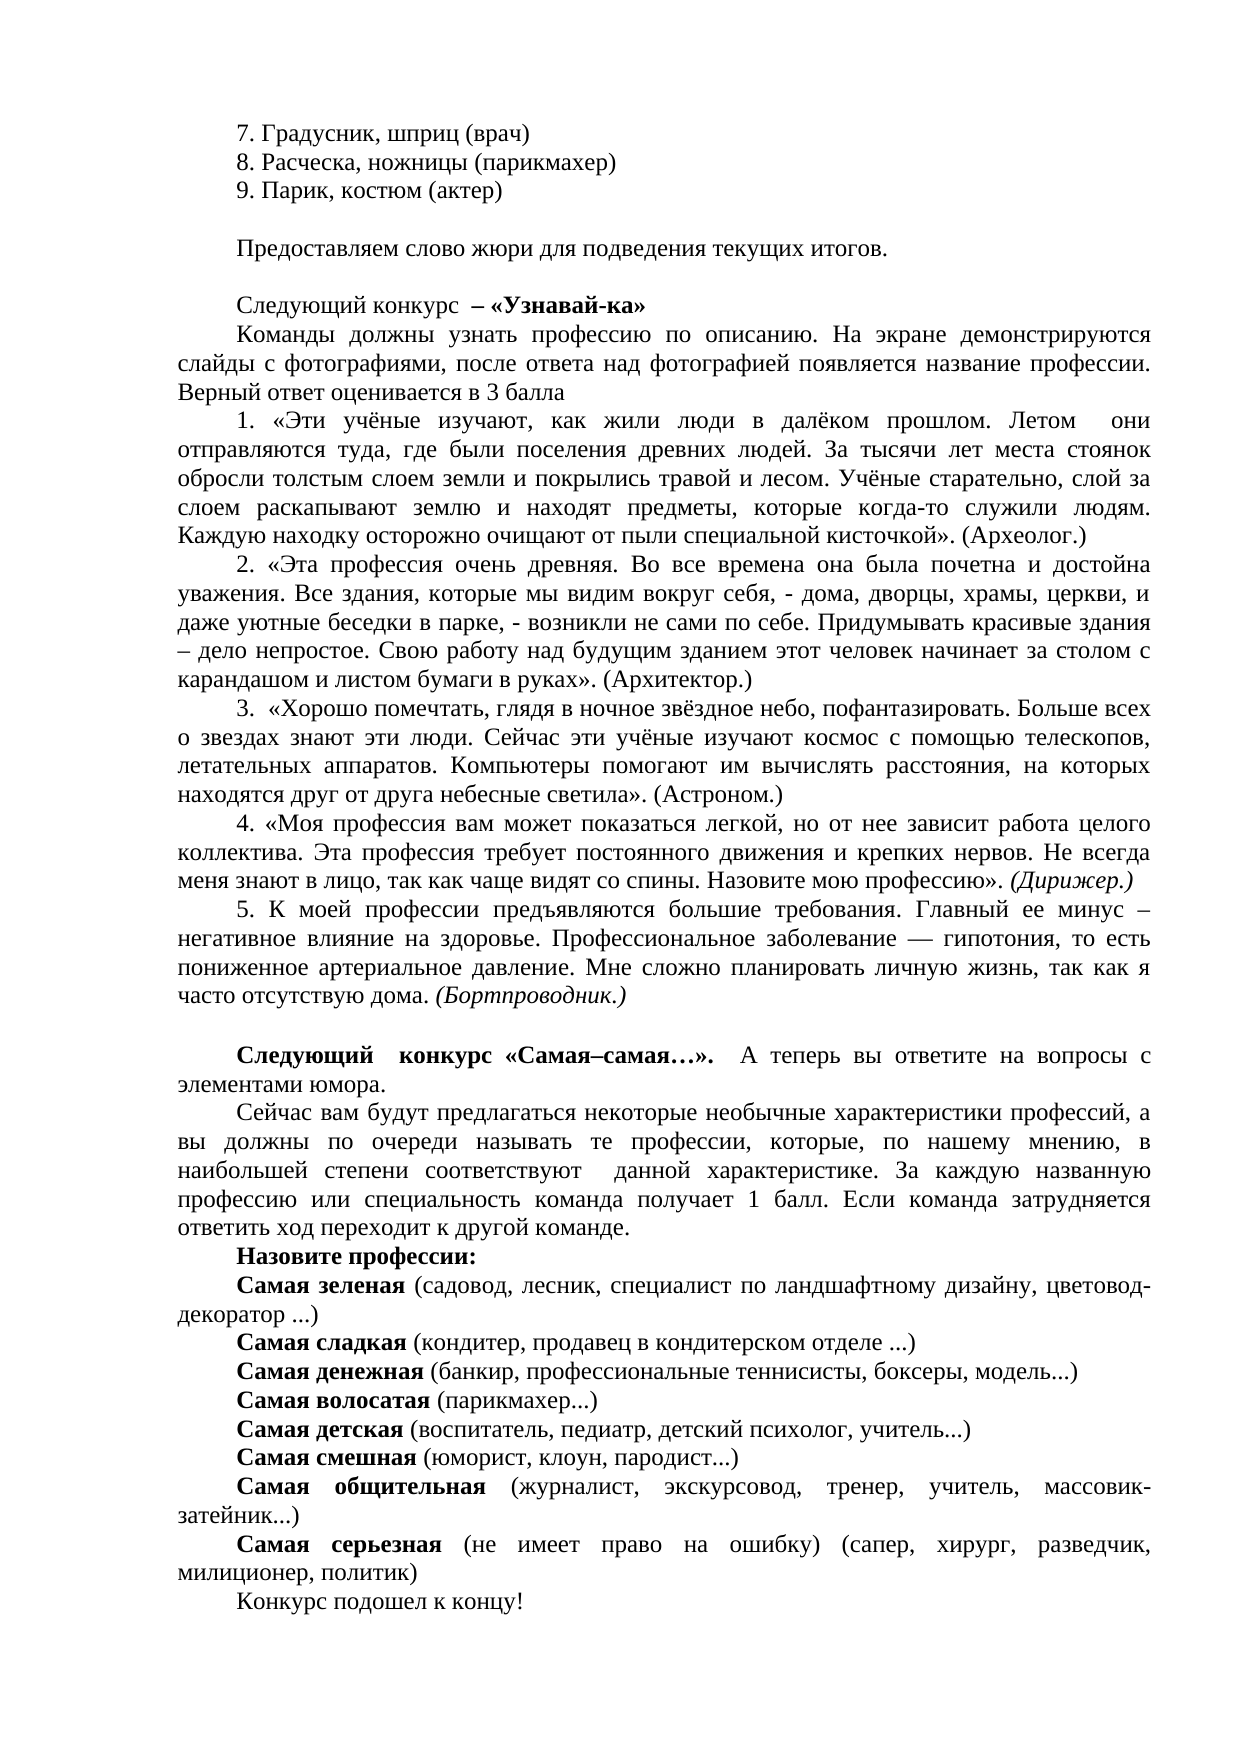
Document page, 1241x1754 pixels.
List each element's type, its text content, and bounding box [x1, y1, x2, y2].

text Самая серьезная (не имеет право на ошибку) (сапер, хирург, разведчик, милиционер, политик) [177, 1529, 1152, 1586]
text 8. Расческа, ножницы (парикмахер) [177, 147, 1152, 176]
text Следующий конкурс «Самая–самая…». А теперь вы ответите на вопросы с элементами юмора. [177, 1040, 1152, 1097]
text 9. Парик, костюм (актер) [177, 176, 1152, 204]
text Самая общительная (журналист, экскурсовод, тренер, учитель, массовик-затейник...) [177, 1471, 1152, 1529]
text Самая зеленая (садовод, лесник, специалист по ландшафтному дизайну, цветовод-декоратор ...) [177, 1270, 1152, 1327]
text Сейчас вам будут предлагаться некоторые необычные характеристики профессий, а вы должны по очереди называть те профессии, которые, по нашему мнению, в наибольшей степени соответствуют данной характеристике. За каждую названную профессию или специальность команда получает 1 балл. Если команда затрудняется ответить ход переходит к другой команде. [177, 1097, 1152, 1241]
text 3. «Хорошо помечтать, глядя в ночное звёздное небо, пофантазировать. Больше всех о звездах знают эти люди. Сейчас эти учёные изучают космос с помощью телескопов, летательных аппаратов. Компьютеры помогают им вычислять расстояния, на которых находятся друг от друга небесные светила». (Астроном.) [177, 693, 1152, 808]
text Самая денежная (банкир, профессиональные теннисисты, боксеры, модель...) [177, 1356, 1152, 1385]
text Команды должны узнать профессию по описанию. На экране демонстрируются слайды с фотографиями, после ответа над фотографией появляется название профессии. Верный ответ оценивается в 3 балла [177, 319, 1152, 406]
text Конкурс подошел к концу! [177, 1586, 1152, 1615]
text 4. «Моя профессия вам может показаться легкой, но от нее зависит работа целого коллектива. Эта профессия требует постоянного движения и крепких нервов. Не всегда меня знают в лицо, так как чаще видят со спины. Назовите мою профессию». (Дирижер.) [177, 808, 1152, 894]
text Самая сладкая (кондитер, продавец в кондитерском отделе ...) [177, 1327, 1152, 1356]
text 1. «Эти учёные изучают, как жили люди в далёком прошлом. Летом они отправляются туда, где были поселения древних людей. За тысячи лет места стоянок обросли толстым слоем земли и покрылись травой и лесом. Учёные старательно, слой за слоем раскапывают землю и находят предметы, которые когда-то служили людям. Каждую находку осторожно очищают от пыли специальной кисточкой». (Археолог.) [177, 406, 1152, 549]
text Самая волосатая (парикмахер...) [177, 1385, 1152, 1414]
text Назовите профессии: [177, 1241, 1152, 1270]
text 7. Градусник, шприц (врач) [177, 118, 1152, 147]
text Предоставляем слово жюри для подведения текущих итогов. [177, 233, 1152, 262]
text 2. «Эта профессия очень древняя. Во все времена она была почетна и достойна уважения. Все здания, которые мы видим вокруг себя, - дома, дворцы, храмы, церкви, и даже уютные беседки в парке, - возникли не сами по себе. Придумывать красивые здания – дело непростое. Свою работу над будущим зданием этот человек начинает за столом с карандашом и листом бумаги в руках». (Архитектор.) [177, 549, 1152, 693]
text Самая детская (воспитатель, педиатр, детский психолог, учитель...) [177, 1414, 1152, 1442]
text Самая смешная (юморист, клоун, пародист...) [177, 1442, 1152, 1471]
text Следующий конкурс – «Узнавай-ка» [177, 291, 1152, 319]
text 5. К моей профессии предъявляются большие требования. Главный ее минус – негативное влияние на здоровье. Профессиональное заболевание — гипотония, то есть пониженное артериальное давление. Мне сложно планировать личную жизнь, так как я часто отсутствую дома. (Бортпроводник.) [177, 894, 1152, 1009]
